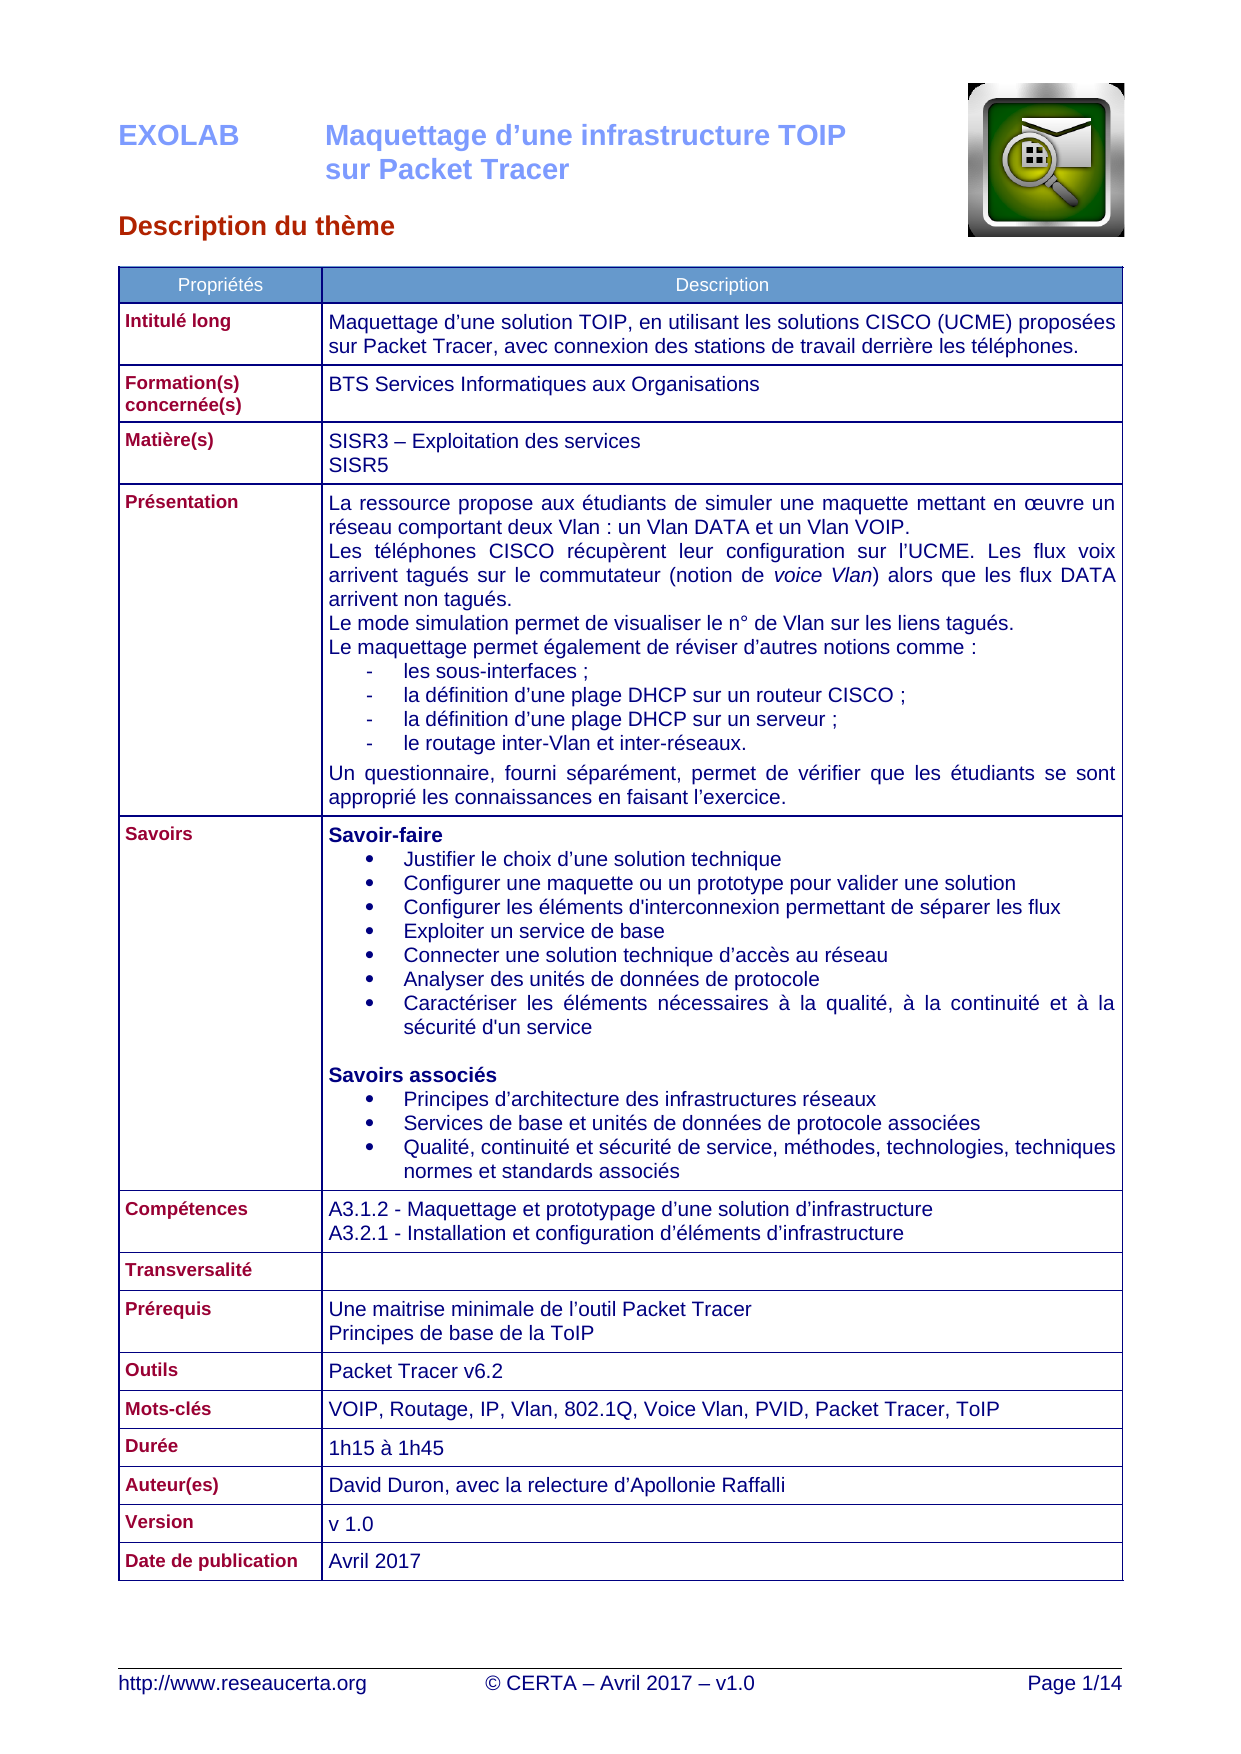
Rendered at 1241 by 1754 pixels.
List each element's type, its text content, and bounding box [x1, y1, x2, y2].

table_cell Savoirs [120, 817, 321, 1189]
table_header Propriétés [120, 268, 321, 302]
table_cell Présentation [120, 485, 321, 815]
table_cell Avril 2017 [323, 1543, 1122, 1579]
table_cell Transversalité [120, 1253, 321, 1289]
table_cell Version [120, 1505, 321, 1542]
text EXOLAB Maquettage d’une infrastructure TOIP sur Packet Tracer [118, 118, 968, 185]
text Description du thème [118, 210, 1122, 241]
table_cell Intitulé long [120, 304, 321, 364]
table_cell La ressource propose aux étudiants de simuler une maquette mettant en œuvre un réseau comportant deux Vlan : un Vlan DATA et un Vlan VOIP. Les téléphones CISCO récupèrent leur configuration sur l’UCME. Les flux voix arrivent tagués sur le commutateur (notion de voice Vlan) alors que les flux DATA arrivent non tagués. Le mode simulation permet de visualiser le n° de Vlan sur les liens tagués. Le maquettage permet également de réviser d’autres notions comme : les sous-interfaces ; la définition d’une plage DHCP sur un routeur CISCO ; la définition d’une plage DHCP sur un serveur ; le routage inter-Vlan et inter-réseaux. Un questionnaire, fourni séparément, permet de vérifier que les étudiants se sont approprié les connaissances en faisant l’exercice. [323, 485, 1122, 815]
table_cell David Duron, avec la relecture d’Apollonie Raffalli [323, 1467, 1122, 1503]
table_cell Mots-clés [120, 1391, 321, 1427]
picture [968, 83, 1125, 237]
table_cell Maquettage d’une solution TOIP, en utilisant les solutions CISCO (UCME) proposées sur Packet Tracer, avec connexion des stations de travail derrière les téléphones. [323, 304, 1122, 364]
table_cell Date de publication [120, 1543, 321, 1579]
table_cell 1h15 à 1h45 [323, 1429, 1122, 1466]
table_cell [323, 1253, 1122, 1289]
table_cell Savoir-faire Justifier le choix d’une solution technique Configurer une maquette ou un prototype pour valider une solution Configurer les éléments d'interconnexion permettant de séparer les flux Exploiter un service de base Connecter une solution technique d’accès au réseau Analyser des unités de données de protocole Caractériser les éléments nécessaires à la qualité, à la continuité et à la sécurité d'un service Savoirs associés Principes d’architecture des infrastructures réseaux Services de base et unités de données de protocole associées Qualité, continuité et sécurité de service, méthodes, technologies, techniques normes et standards associés [323, 817, 1122, 1189]
table_cell BTS Services Informatiques aux Organisations [323, 366, 1122, 421]
table_cell Outils [120, 1353, 321, 1389]
table_cell Auteur(es) [120, 1467, 321, 1503]
table_cell VOIP, Routage, IP, Vlan, 802.1Q, Voice Vlan, PVID, Packet Tracer, ToIP [323, 1391, 1122, 1427]
table_cell Matière(s) [120, 423, 321, 483]
table_cell Prérequis [120, 1291, 321, 1351]
table_cell Une maitrise minimale de l’outil Packet Tracer Principes de base de la ToIP [323, 1291, 1122, 1351]
table_cell v 1.0 [323, 1505, 1122, 1542]
table_cell Packet Tracer v6.2 [323, 1353, 1122, 1389]
table_cell Formation(s) concernée(s) [120, 366, 321, 421]
table_cell Compétences [120, 1191, 321, 1251]
table_header Description [323, 268, 1122, 302]
table_cell A3.1.2 - Maquettage et prototypage d’une solution d’infrastructure A3.2.1 - Installation et configuration d’éléments d’infrastructure [323, 1191, 1122, 1251]
table_cell Durée [120, 1429, 321, 1466]
table_cell SISR3 – Exploitation des services SISR5 [323, 423, 1122, 483]
